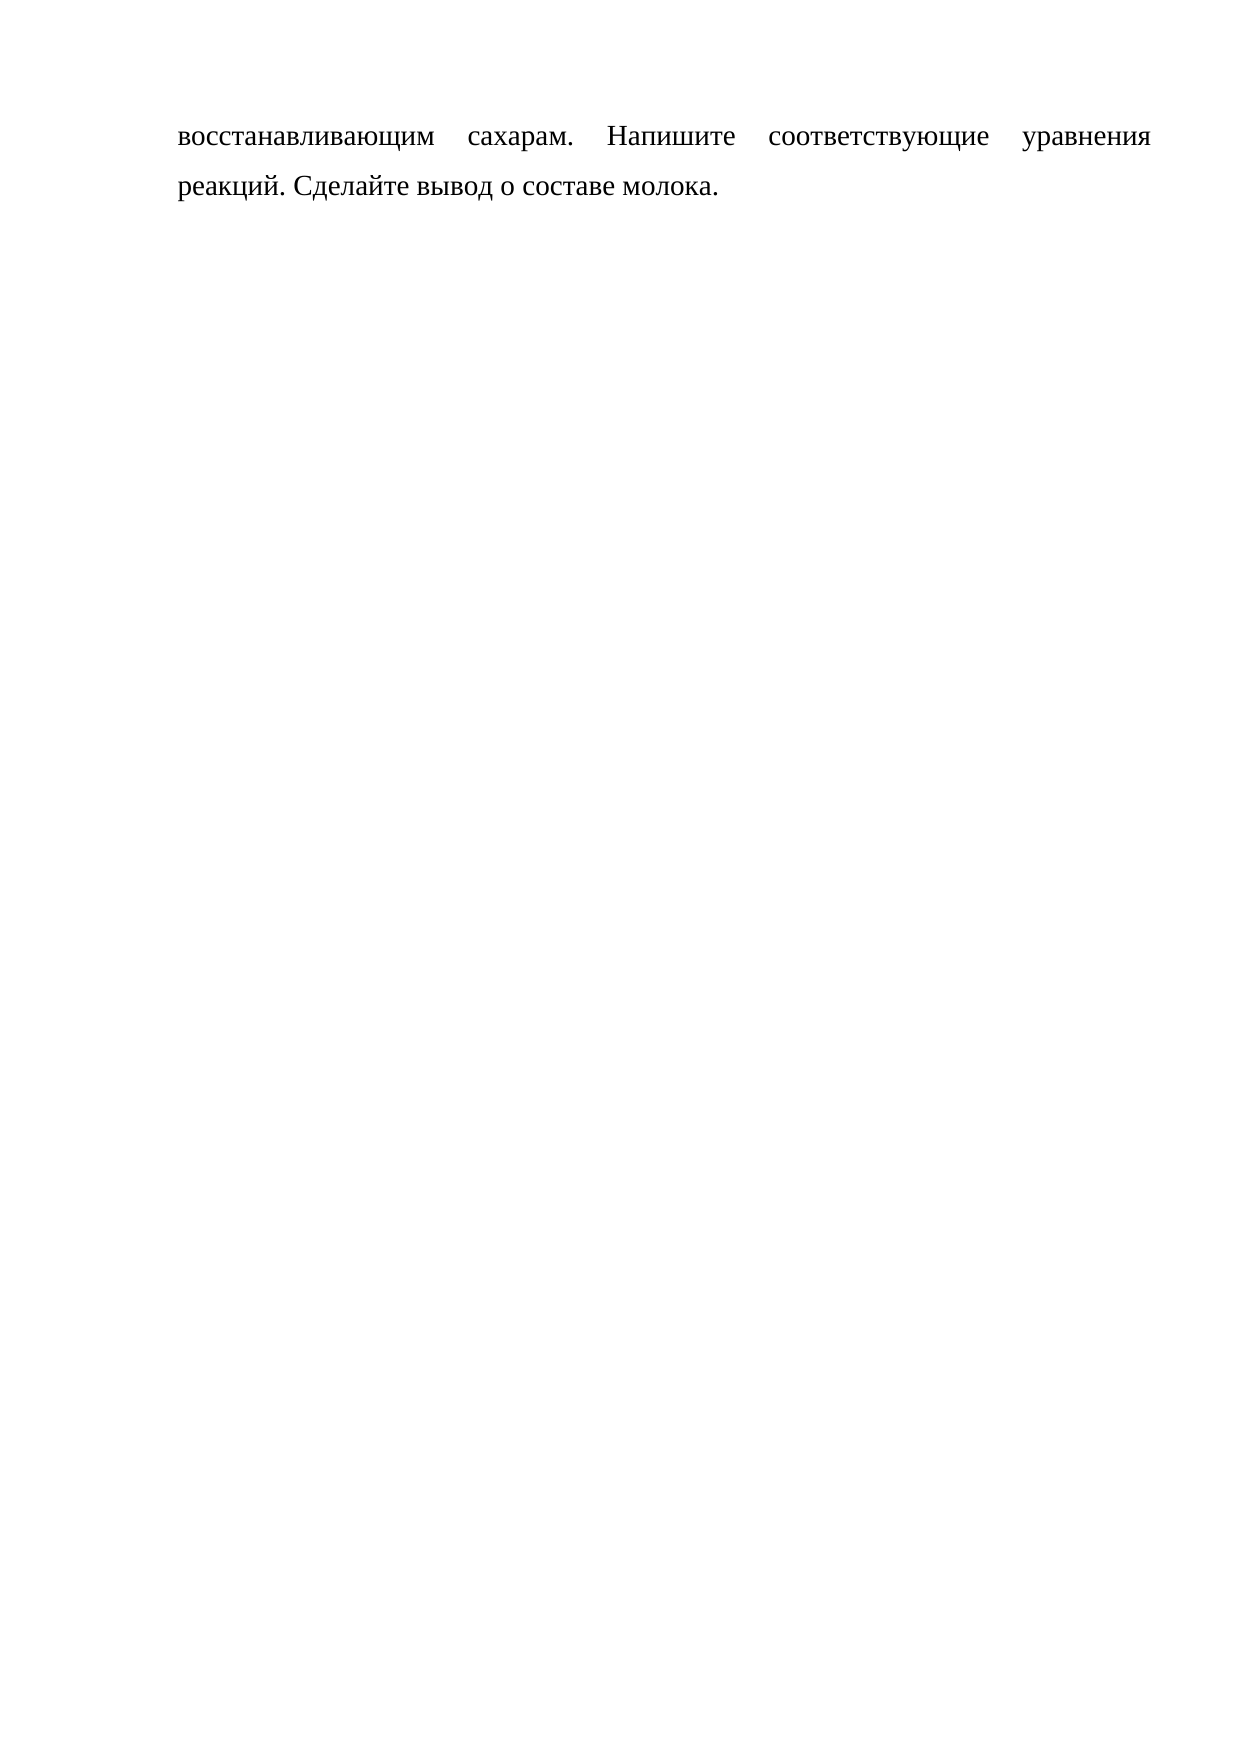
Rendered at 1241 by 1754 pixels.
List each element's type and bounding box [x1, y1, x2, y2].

text [177, 118, 1152, 202]
